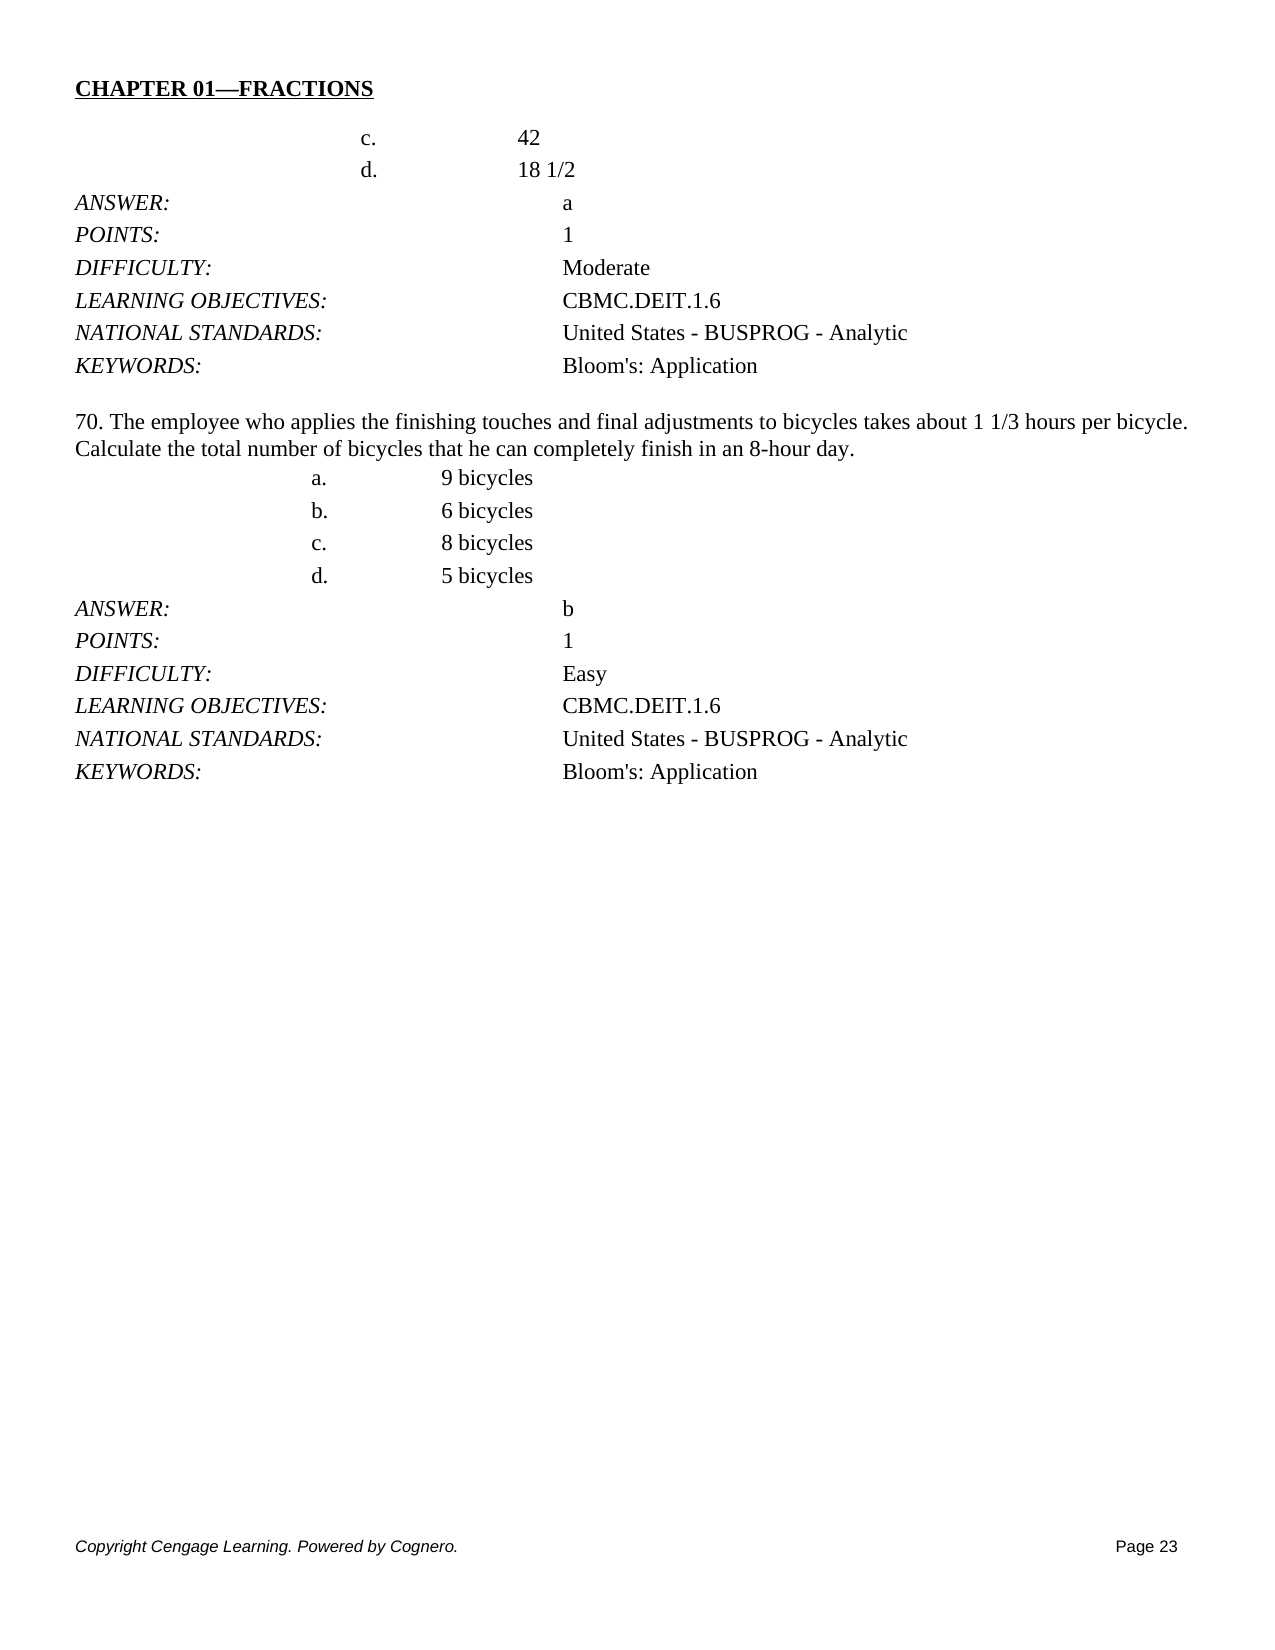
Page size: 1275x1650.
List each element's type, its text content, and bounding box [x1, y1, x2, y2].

table_header 70. The employee who applies the finishing touches and final adjustments to bicycles takes about 1 1/3 hours per bicycle. Calculate the total number of bicycles that he can completely finish in an 8-hour day. [75, 409, 1200, 787]
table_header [75, 121, 1200, 381]
